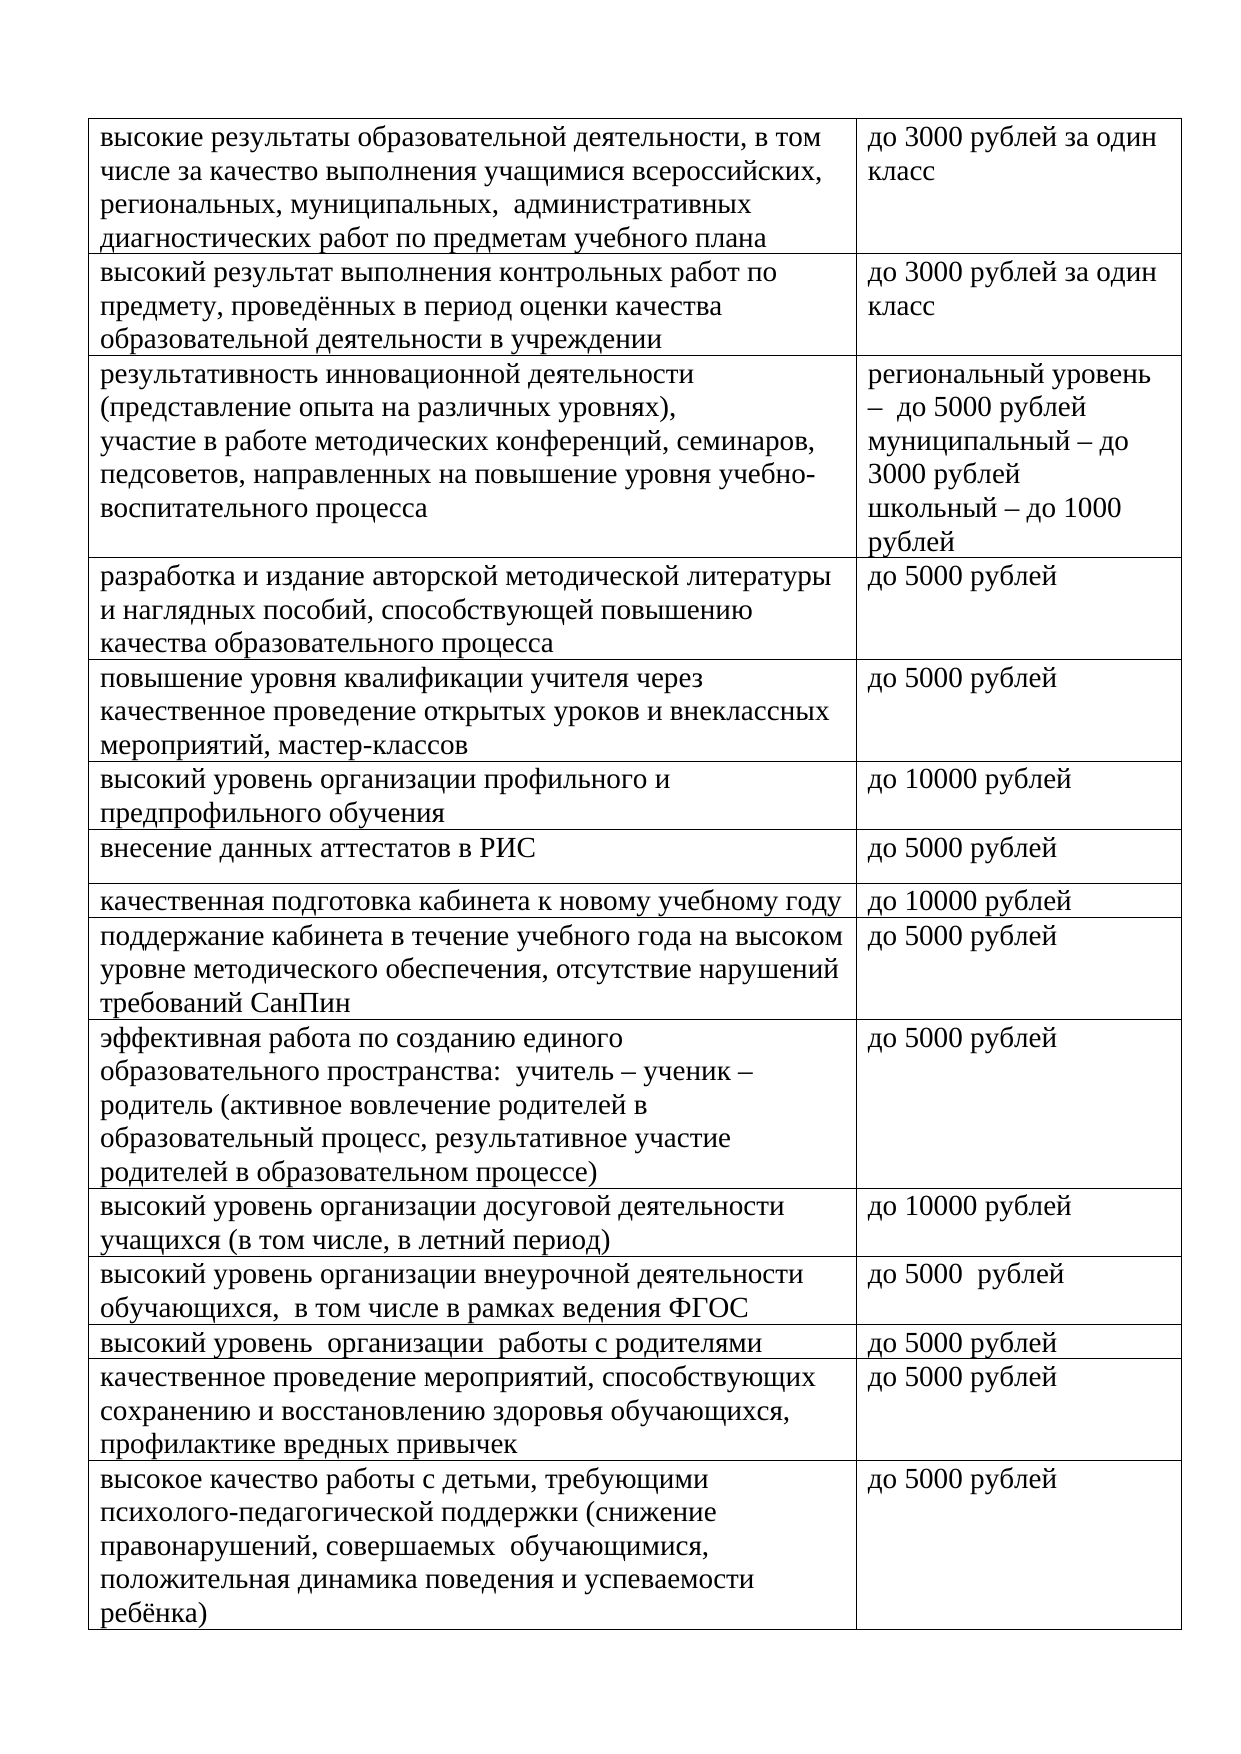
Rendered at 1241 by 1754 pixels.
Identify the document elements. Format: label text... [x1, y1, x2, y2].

table_cell до 5000 рублей [857, 1461, 1181, 1629]
table_cell до 5000 рублей [857, 1325, 1181, 1358]
table_cell до 10000 рублей [857, 1189, 1181, 1256]
table_cell высокий уровень организации работы с родителями [89, 1325, 856, 1358]
table_cell до 3000 рублей за один класс [857, 254, 1181, 355]
table_cell высокий уровень организации досуговой деятельности учащихся (в том числе, в летний период) [89, 1189, 856, 1256]
table_cell высокий результат выполнения контрольных работ по предмету, проведённых в период оценки качества образовательной деятельности в учреждении [89, 254, 856, 355]
table_cell высокий уровень организации внеурочной деятельности обучающихся, в том числе в рамках ведения ФГОС [89, 1257, 856, 1324]
table_cell высокий уровень организации профильного и предпрофильного обучения [89, 762, 856, 829]
table_cell до 10000 рублей [857, 762, 1181, 829]
table_cell до 5000 рублей [857, 1359, 1181, 1460]
table_cell поддержание кабинета в течение учебного года на высоком уровне методического обеспечения, отсутствие нарушений требований СанПин [89, 918, 856, 1019]
table_cell до 5000 рублей [857, 918, 1181, 1019]
table_cell разработка и издание авторской методической литературы и наглядных пособий, способствующей повышению качества образовательного процесса [89, 558, 856, 659]
table_cell высокие результаты образовательной деятельности, в том числе за качество выполнения учащимися всероссийских, региональных, муниципальных, административных диагностических работ по предметам учебного плана [89, 119, 856, 253]
table_cell до 5000 рублей [857, 1020, 1181, 1187]
table_cell до 5000 рублей [857, 660, 1181, 761]
table_cell до 5000 рублей [857, 830, 1181, 882]
table_cell региональный уровень – до 5000 рублей муниципальный – до 3000 рублей школьный – до 1000 рублей [857, 356, 1181, 557]
table_cell качественное проведение мероприятий, способствующих сохранению и восстановлению здоровья обучающихся, профилактике вредных привычек [89, 1359, 856, 1460]
table_cell эффективная работа по созданию единого образовательного пространства: учитель – ученик – родитель (активное вовлечение родителей в образовательный процесс, результативное участие родителей в образовательном процессе) [89, 1020, 856, 1187]
table_cell до 3000 рублей за один класс [857, 119, 1181, 253]
table_cell до 5000 рублей [857, 558, 1181, 659]
table_cell до 5000 рублей [857, 1257, 1181, 1324]
table_cell повышение уровня квалификации учителя через качественное проведение открытых уроков и внеклассных мероприятий, мастер-классов [89, 660, 856, 761]
table_cell качественная подготовка кабинета к новому учебному году [89, 884, 856, 917]
table_cell до 10000 рублей [857, 884, 1181, 917]
table_cell внесение данных аттестатов в РИС [89, 830, 856, 882]
table_cell высокое качество работы с детьми, требующими психолого-педагогической поддержки (снижение правонарушений, совершаемых обучающимися, положительная динамика поведения и успеваемости ребёнка) [89, 1461, 856, 1629]
table_cell результативность инновационной деятельности (представление опыта на различных уровнях), участие в работе методических конференций, семинаров, педсоветов, направленных на повышение уровня учебно-воспитательного процесса [89, 356, 856, 557]
